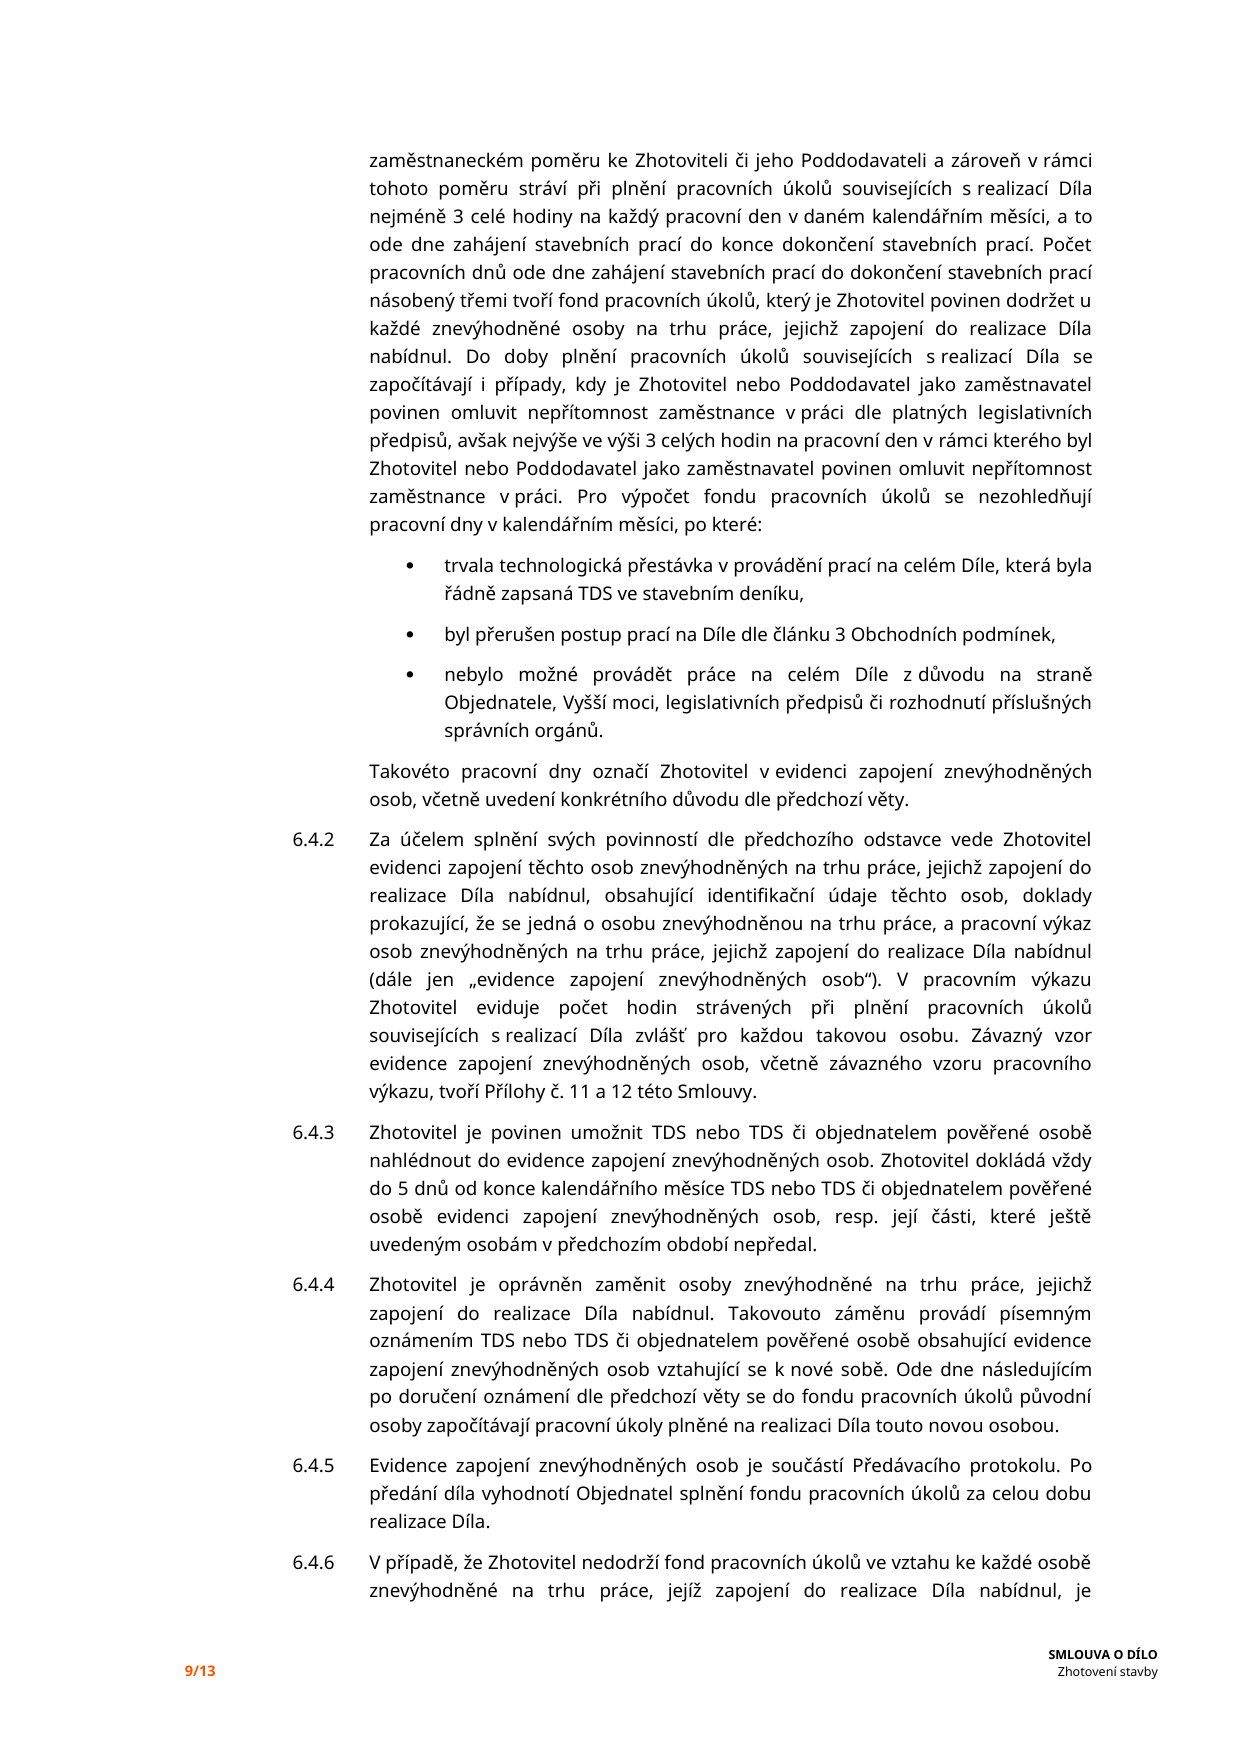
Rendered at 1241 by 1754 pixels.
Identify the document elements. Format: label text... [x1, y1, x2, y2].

text Zhotovitel je povinen umožnit TDS nebo TDS či objednatelem pověřené osobě nahlédnout do evidence zapojení znevýhodněných osob. Zhotovitel dokládá vždy do 5 dnů od konce kalendářního měsíce TDS nebo TDS či objednatelem pověřené osobě evidenci zapojení znevýhodněných osob, resp. její části, které ještě uvedeným osobám v předchozím období nepředal. [292, 1119, 1093, 1257]
text Zhotovitel je oprávněn zaměnit osoby znevýhodněné na trhu práce, jejichž zapojení do realizace Díla nabídnul. Takovouto záměnu provádí písemným oznámením TDS nebo TDS či objednatelem pověřené osobě obsahující evidence zapojení znevýhodněných osob vztahující se k nové sobě. Ode dne následujícím po doručení oznámení dle předchozí věty se do fondu pracovních úkolů původní osoby započítávají pracovní úkoly plněné na realizaci Díla touto novou osobou. [292, 1272, 1093, 1437]
text Evidence zapojení znevýhodněných osob je součástí Předávacího protokolu. Po předání díla vyhodnotí Objednatel splnění fondu pracovních úkolů za celou dobu realizace Díla. [292, 1452, 1093, 1534]
list trvala technologická přestávka v provádění prací na celém Díle, která byla řádně zapsaná TDS ve stavebním deníku, [407, 552, 1093, 606]
list byl přerušen postup prací na Díle dle článku 3 Obchodních podmínek, [407, 621, 1093, 646]
list Takovéto pracovní dny označí Zhotovitel v evidenci zapojení znevýhodněných osob, včetně uvedení konkrétního důvodu dle předchozí věty. [369, 758, 1093, 811]
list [292, 147, 1093, 537]
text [292, 1549, 1093, 1602]
text Za účelem splnění svých povinností dle předchozího odstavce vede Zhotovitel evidenci zapojení těchto osob znevýhodněných na trhu práce, jejichž zapojení do realizace Díla nabídnul, obsahující identifikační údaje těchto osob, doklady prokazující, že se jedná o osobu znevýhodněnou na trhu práce, a pracovní výkaz osob znevýhodněných na trhu práce, jejichž zapojení do realizace Díla nabídnul (dále jen „evidence zapojení znevýhodněných osob“). V pracovním výkazu Zhotovitel eviduje počet hodin strávených při plnění pracovních úkolů souvisejících s realizací Díla zvlášť pro každou takovou osobu. Závazný vzor evidence zapojení znevýhodněných osob, včetně závazného vzoru pracovního výkazu, tvoří Přílohy č. 11 a 12 této Smlouvy. [292, 826, 1093, 1104]
list nebylo možné provádět práce na celém Díle z důvodu na straně Objednatele, Vyšší moci, legislativních předpisů či rozhodnutí příslušných správních orgánů. [407, 661, 1093, 743]
